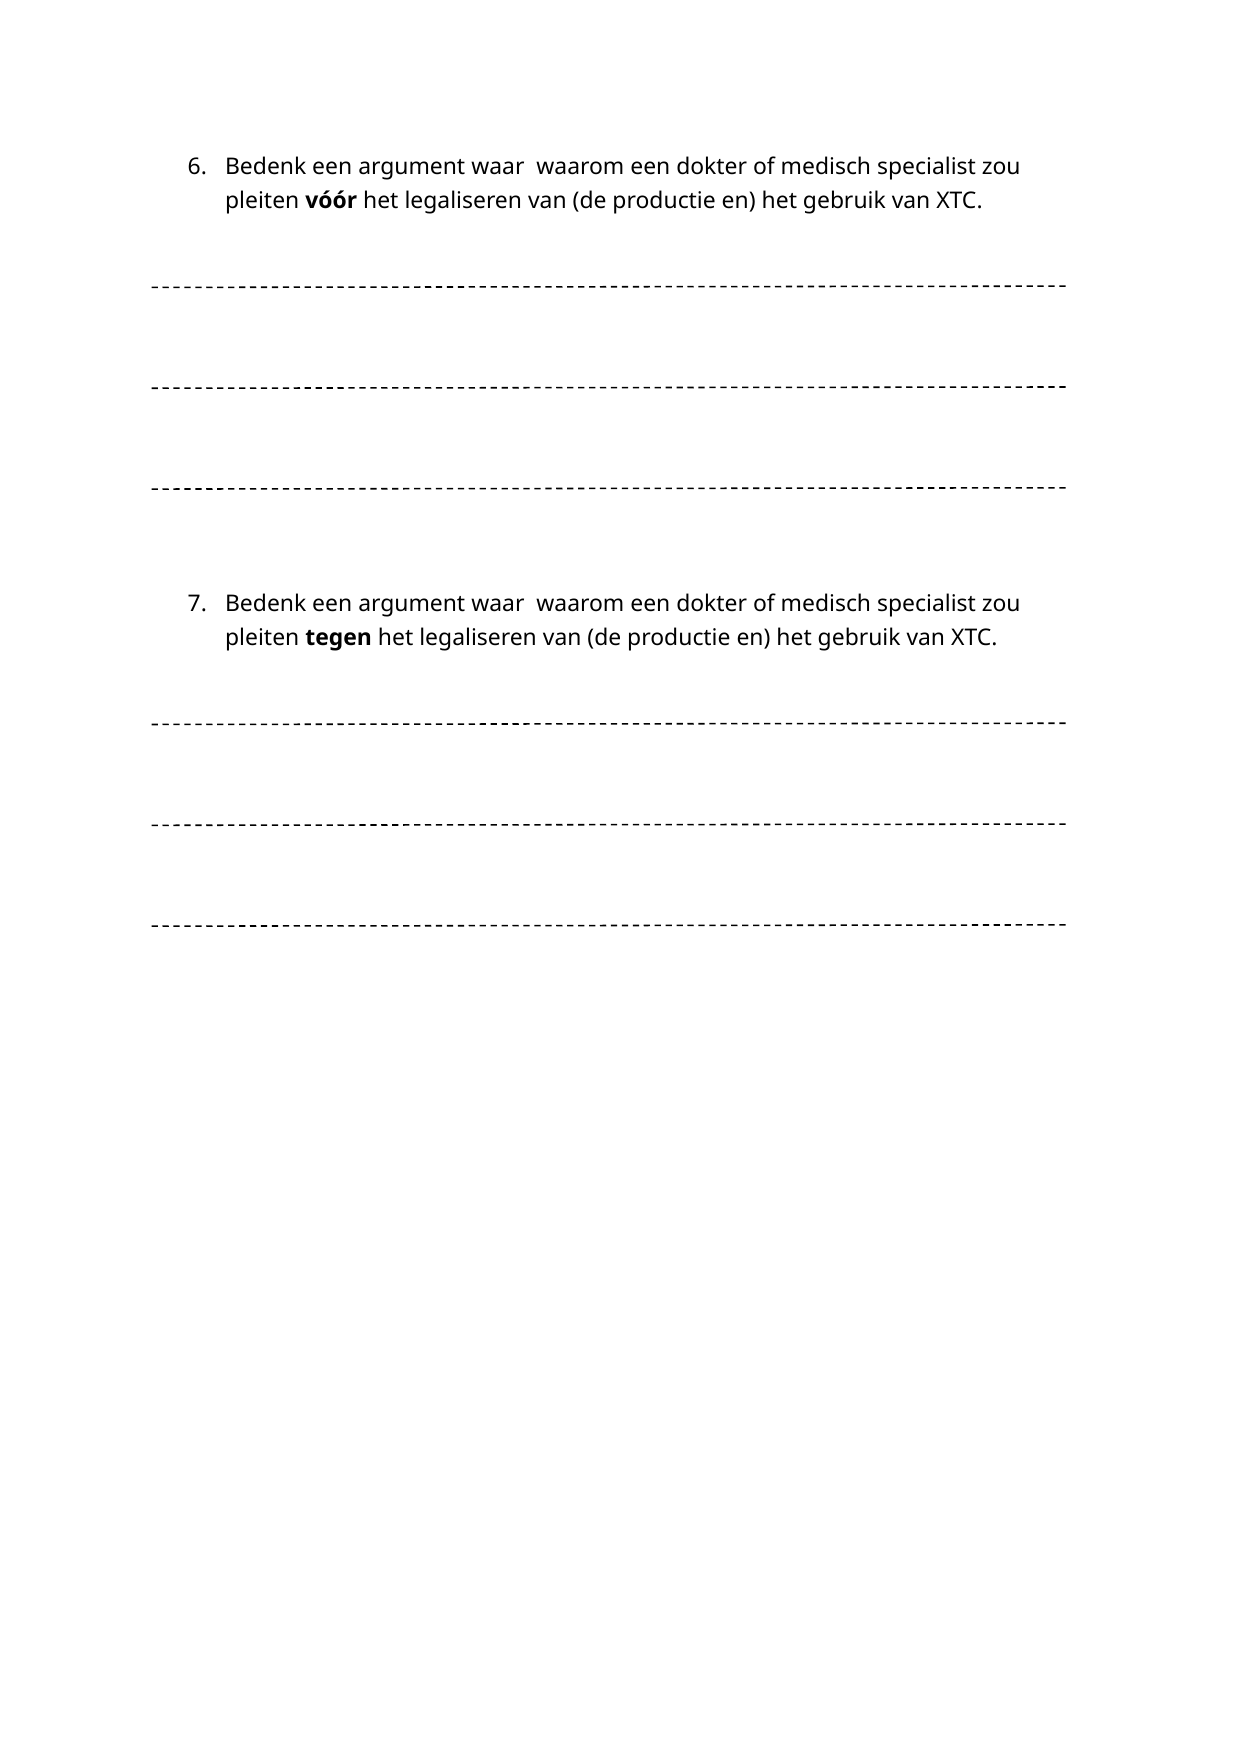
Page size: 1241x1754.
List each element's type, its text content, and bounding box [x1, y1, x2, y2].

list Bedenk een argument waar waarom een dokter of medisch specialist zou pleiten vóór het legaliseren van (de productie en) het gebruik van XTC. [187, 150, 1090, 215]
list Bedenk een argument waar waarom een dokter of medisch specialist zou pleiten tegen het legaliseren van (de productie en) het gebruik van XTC. [187, 587, 1090, 652]
